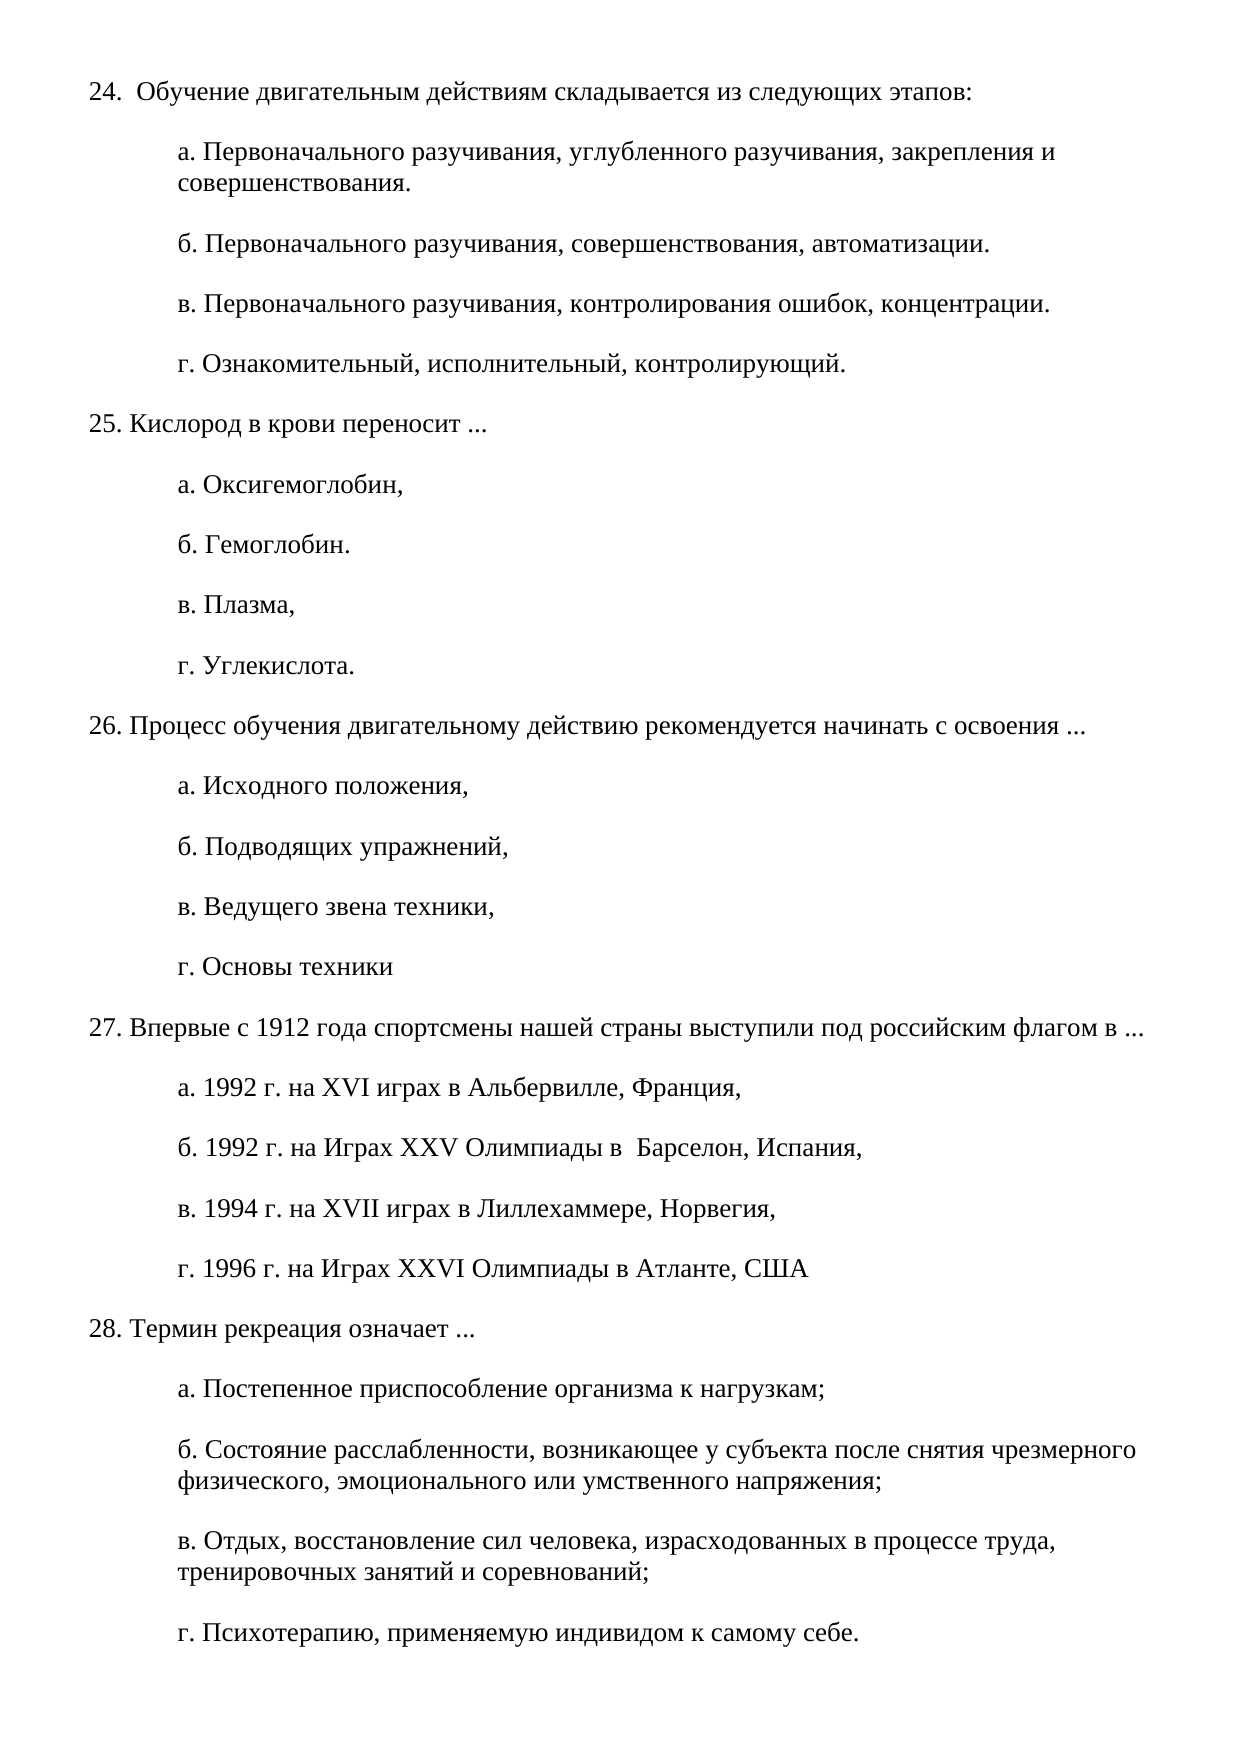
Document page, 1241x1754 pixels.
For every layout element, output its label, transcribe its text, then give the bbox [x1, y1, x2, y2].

text б. Гемоглобин. [88, 528, 1152, 559]
text б. 1992 г. на Играх XXV Олимпиады в Барселон, Испания, [88, 1131, 1152, 1162]
text в. Ведущего звена техники, [88, 890, 1152, 921]
text 25. Кислород в крови переносит ... [88, 408, 1152, 439]
text в. Первоначального разучивания, контролирования ошибок, концентрации. [88, 287, 1152, 318]
text а. Оксигемоглобин, [88, 468, 1152, 499]
text а. Постепенное приспособление организма к нагрузкам; [88, 1373, 1152, 1404]
text б. Первоначального разучивания, совершенствования, автоматизации. [88, 227, 1152, 258]
text г. Основы техники [88, 950, 1152, 982]
text б. Подводящих упражнений, [88, 830, 1152, 861]
text г. Психотерапию, применяемую индивидом к самому себе. [88, 1616, 1152, 1647]
text г. 1996 г. на Играх XXVI Олимпиады в Атланте, США [88, 1252, 1152, 1283]
text г. Ознакомительный, исполнительный, контролирующий. [88, 347, 1152, 378]
text а. Исходного положения, [88, 769, 1152, 801]
text 24. Обучение двигательным действиям складывается из следующих этапов: [88, 75, 1152, 106]
text а. Первоначального разучивания, углубленного разучивания, закрепления и совершенствования. [177, 135, 1152, 197]
text 27. Впервые с 1912 года спортсмены нашей страны выступили под российским флагом в ... [88, 1011, 1152, 1042]
text 28. Термин рекреация означает ... [88, 1312, 1152, 1343]
text в. 1994 г. на XVII играх в Лиллехаммере, Норвегия, [88, 1192, 1152, 1223]
text б. Состояние расслабленности, возникающее у субъекта после снятия чрезмерного физического, эмоционального или умственного напряжения; [177, 1433, 1152, 1495]
text в. Плазма, [88, 588, 1152, 620]
text в. Отдых, восстановление сил человека, израсходованных в процессе труда, тренировочных занятий и соревнований; [177, 1524, 1152, 1587]
text г. Углекислота. [88, 649, 1152, 680]
text 26. Процесс обучения двигательному действию рекомендуется начинать с освоения ... [88, 709, 1152, 740]
text а. 1992 г. на XVI играх в Альбервилле, Франция, [88, 1071, 1152, 1102]
